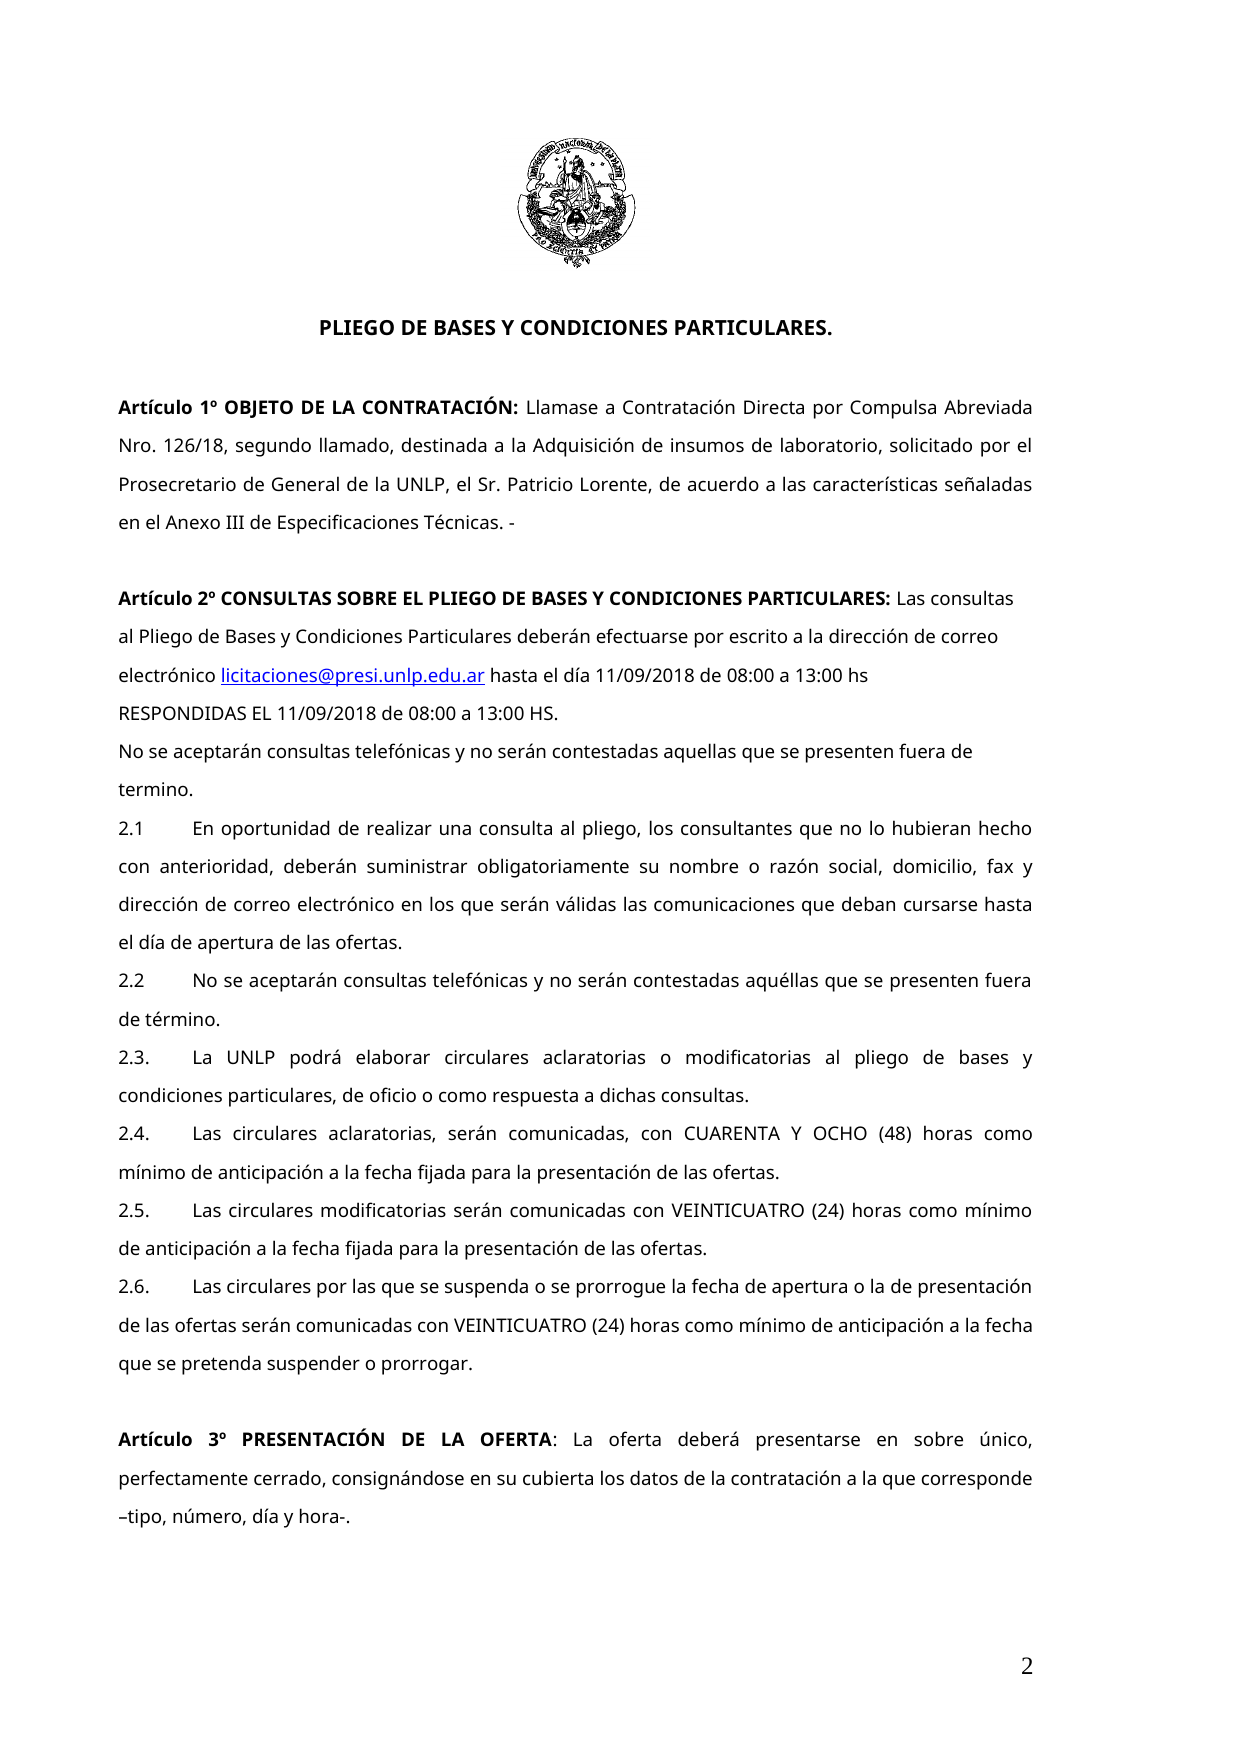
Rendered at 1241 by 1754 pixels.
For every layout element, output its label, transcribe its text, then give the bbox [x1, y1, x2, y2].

text Artículo 1º OBJETO DE LA CONTRATACIÓN: Llamase a Contratación Directa por Compulsa Abreviada Nro. 126/18, segundo llamado, destinada a la Adquisición de insumos de laboratorio, solicitado por el Prosecretario de General de la UNLP, el Sr. Patricio Lorente, de acuerdo a las características señaladas en el Anexo III de Especificaciones Técnicas. - [118, 394, 1033, 534]
text 2.1 En oportunidad de realizar una consulta al pliego, los consultantes que no lo hubieran hecho con anterioridad, deberán suministrar obligatoriamente su nombre o razón social, domicilio, fax y dirección de correo electrónico en los que serán válidas las comunicaciones que deban cursarse hasta el día de apertura de las ofertas. [118, 815, 1033, 955]
text 2.4. Las circulares aclaratorias, serán comunicadas, con CUARENTA Y OCHO (48) horas como mínimo de anticipación a la fecha fijada para la presentación de las ofertas. [118, 1121, 1033, 1184]
picture [500, 132, 651, 271]
text RESPONDIDAS EL 11/09/2018 de 08:00 a 13:00 HS. [118, 700, 1033, 726]
text Artículo 3º PRESENTACIÓN DE LA OFERTA: La oferta deberá presentarse en sobre único, perfectamente cerrado, consignándose en su cubierta los datos de la contratación a la que corresponde –tipo, número, día y hora-. [118, 1427, 1033, 1528]
text 2.6. Las circulares por las que se suspenda o se prorrogue la fecha de apertura o la de presentación de las ofertas serán comunicadas con VEINTICUATRO (24) horas como mínimo de anticipación a la fecha que se pretenda suspender o prorrogar. [118, 1274, 1033, 1376]
text No se aceptarán consultas telefónicas y no serán contestadas aquellas que se presenten fuera de termino. [118, 738, 1033, 802]
text PLIEGO DE BASES Y CONDICIONES PARTICULARES. [118, 313, 1033, 342]
text 2.2 No se aceptarán consultas telefónicas y no serán contestadas aquéllas que se presenten fuera de término. [118, 968, 1033, 1032]
text 2.3. La UNLP podrá elaborar circulares aclaratorias o modificatorias al pliego de bases y condiciones particulares, de oficio o como respuesta a dichas consultas. [118, 1044, 1033, 1108]
text 2.5. Las circulares modificatorias serán comunicadas con VEINTICUATRO (24) horas como mínimo de anticipación a la fecha fijada para la presentación de las ofertas. [118, 1197, 1033, 1261]
text Artículo 2º CONSULTAS SOBRE EL PLIEGO DE BASES Y CONDICIONES PARTICULARES: Las consultas al Pliego de Bases y Condiciones Particulares deberán efectuarse por escrito a la dirección de correo electrónico licitaciones@presi.unlp.edu.ar hasta el día 11/09/2018 de 08:00 a 13:00 hs [118, 586, 1033, 687]
